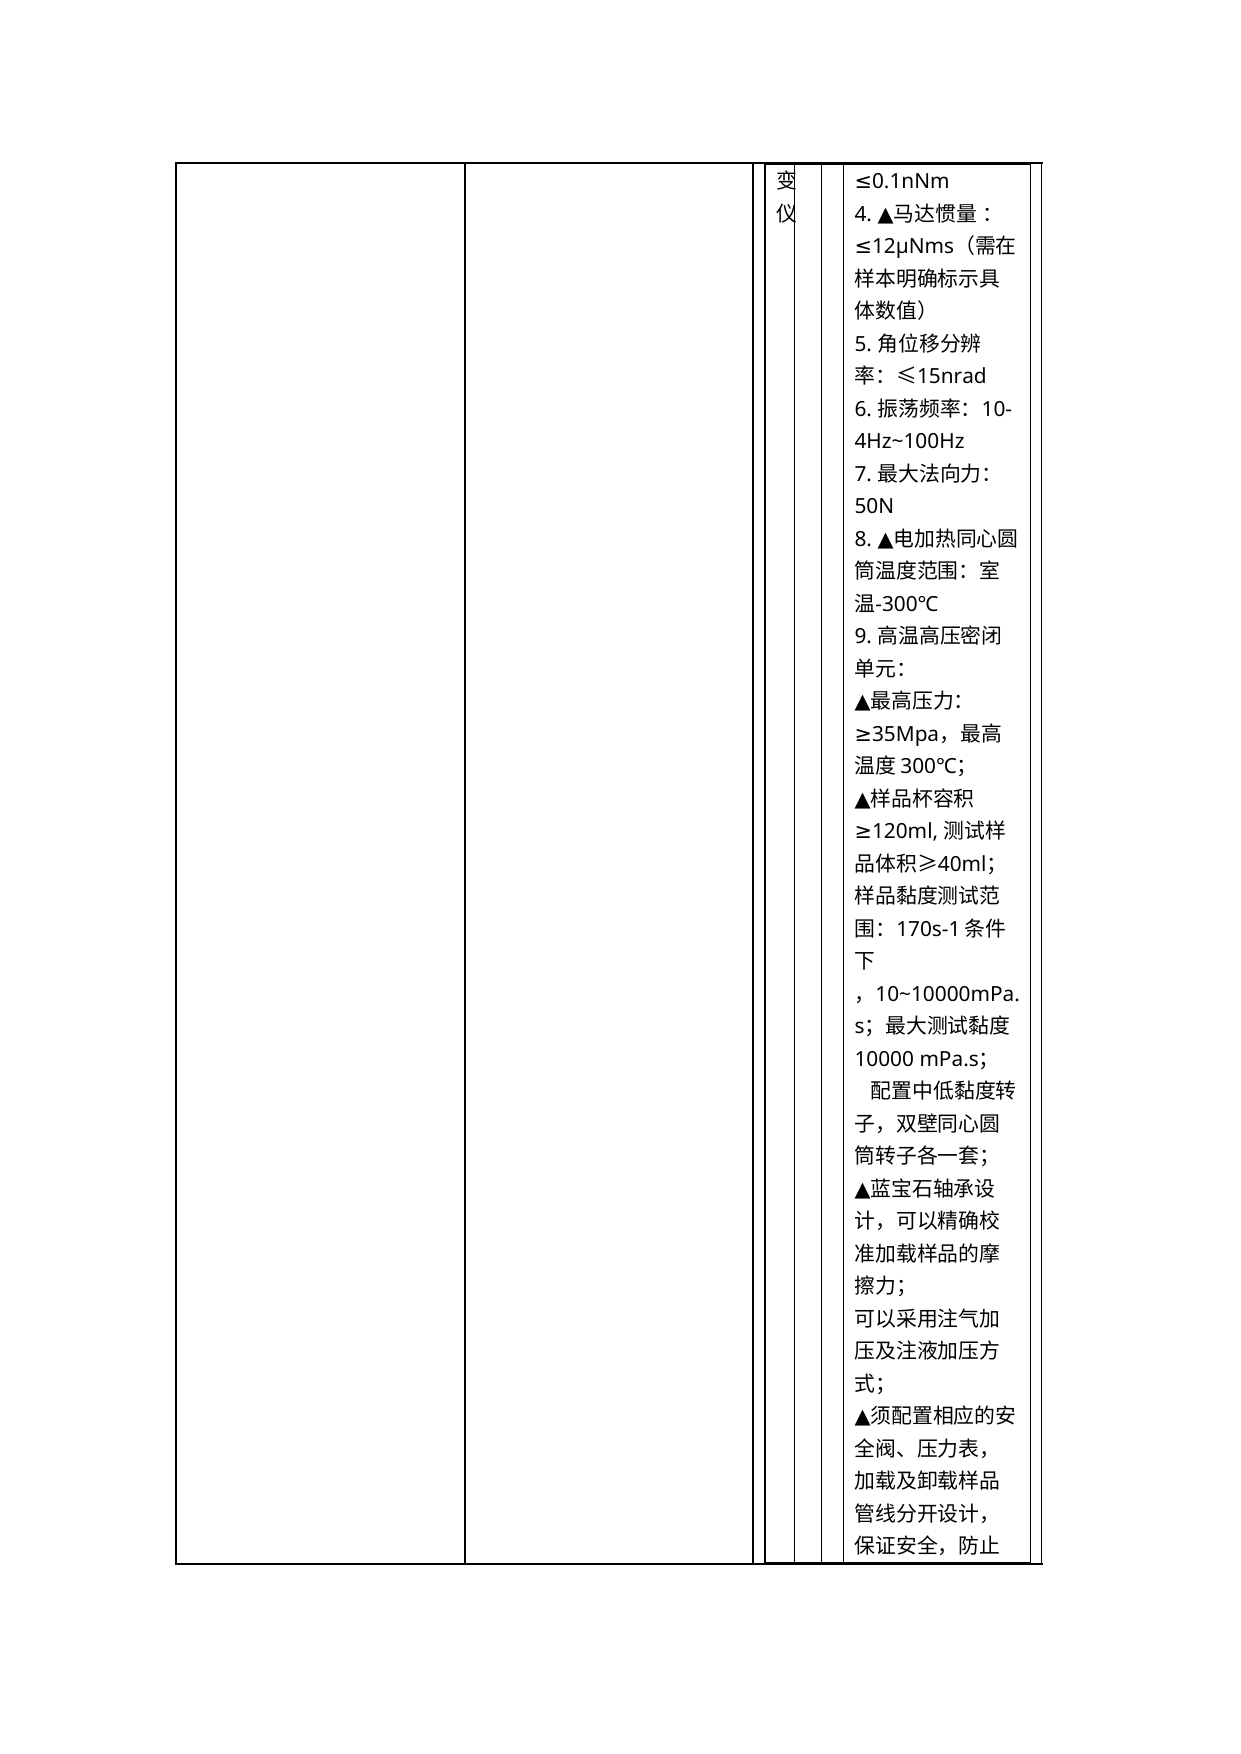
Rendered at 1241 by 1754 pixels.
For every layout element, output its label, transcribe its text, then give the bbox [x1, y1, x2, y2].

table_cell [822, 165, 843, 1562]
table_cell [795, 165, 821, 1562]
table_cell [754, 164, 764, 1563]
table_cell [844, 165, 1030, 1562]
table_cell [1031, 164, 1041, 1563]
table_cell [177, 164, 464, 1563]
table_cell [766, 165, 794, 1562]
table_cell 1 [466, 164, 752, 1563]
